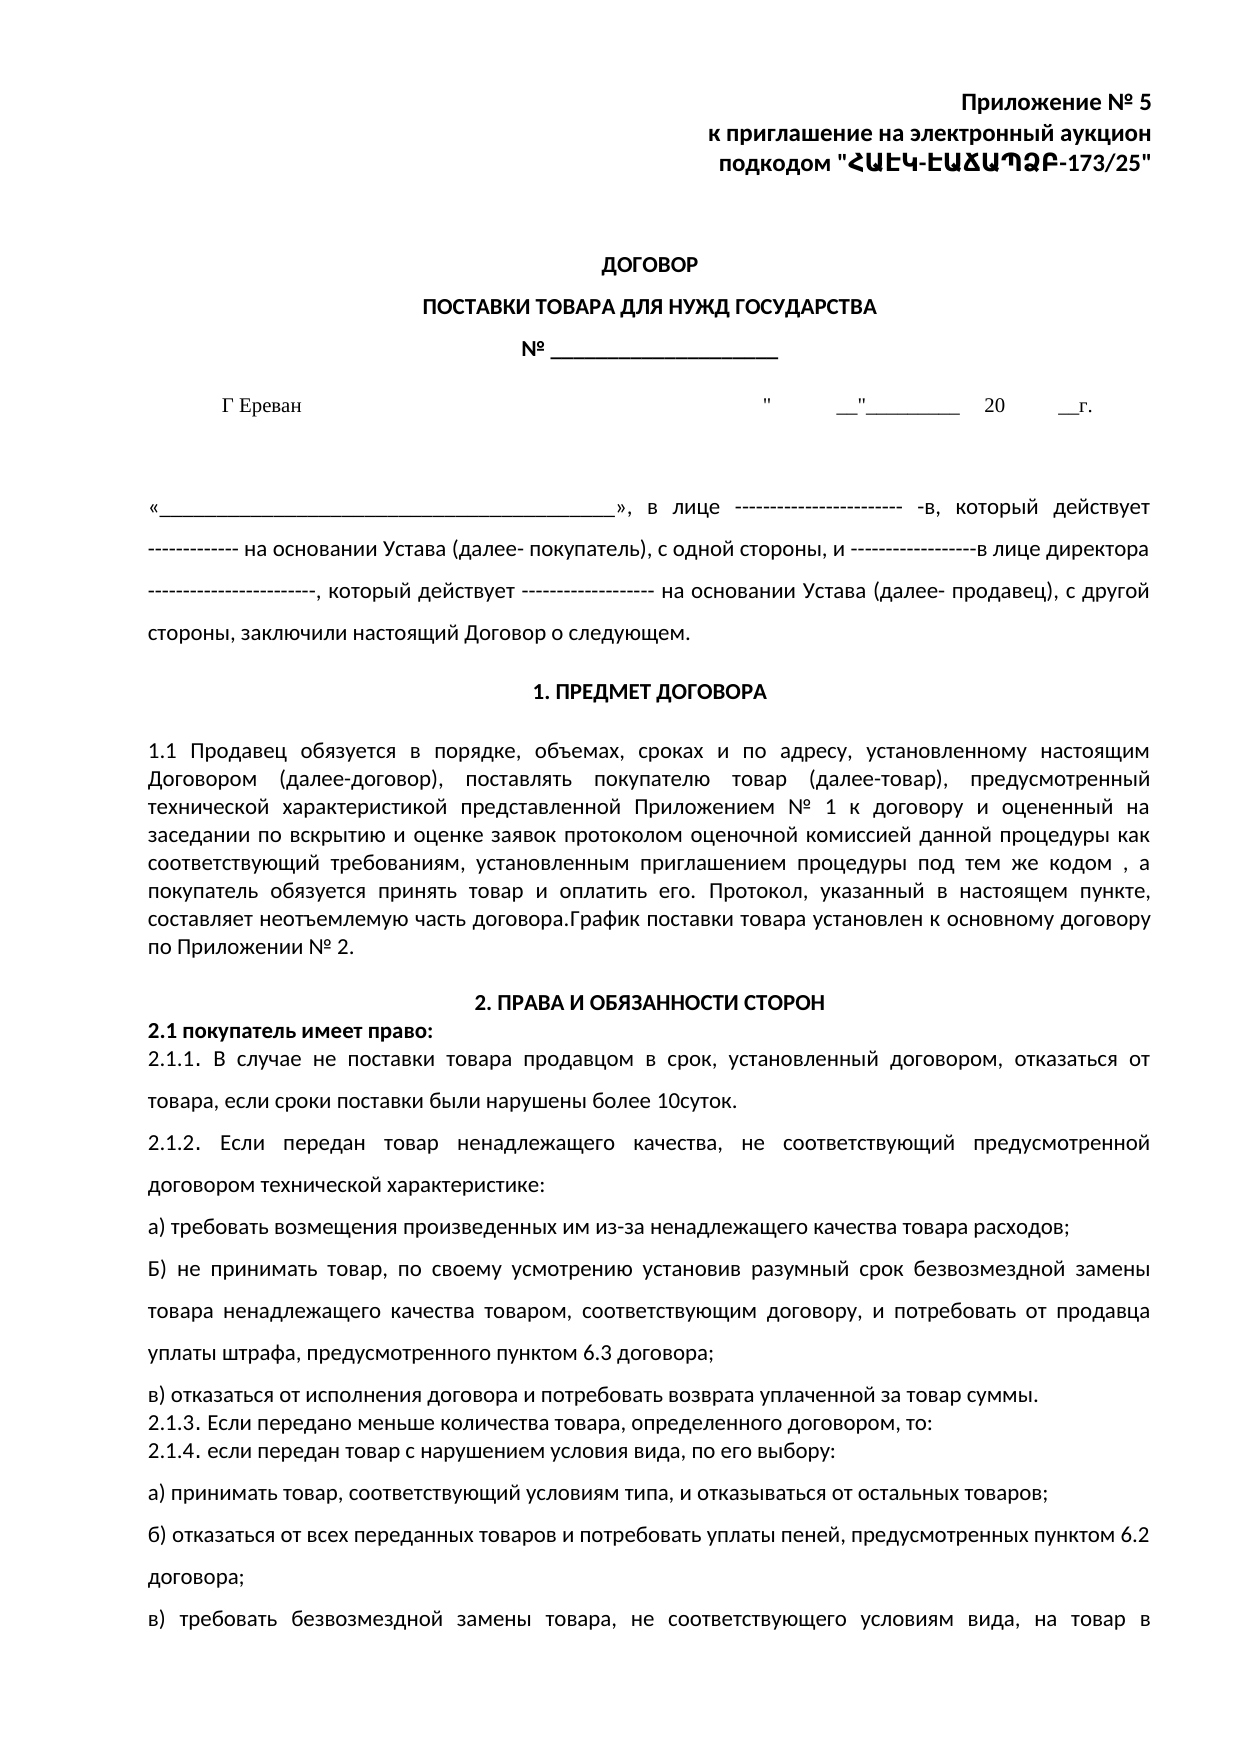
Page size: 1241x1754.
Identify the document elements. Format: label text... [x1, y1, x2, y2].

list б) отказаться от всех переданных товаров и потребовать уплаты пеней, предусмотренных пунктом 6.2 договора; [148, 1520, 1152, 1590]
list 2.1.2․ Если передан товар ненадлежащего качества, не соответствующий предусмотренной договором технической характеристике: [148, 1128, 1152, 1198]
text 1. ПРЕДМЕТ ДОГОВОРА [148, 677, 1152, 705]
list 2.1.4․ если передан товар с нарушением условия вида, по его выбору: [148, 1436, 1152, 1464]
text № ____________________ [148, 334, 1152, 362]
text ДОГОВОР [148, 251, 1152, 278]
text 2.1 покупатель имеет право: [148, 1016, 1152, 1044]
text 2.1.3․ Если передано меньше количества товара, определенного договором, то: [148, 1408, 1152, 1436]
list Б) не принимать товар, по своему усмотрению установив разумный срок безвозмездной замены товара ненадлежащего качества товаром, соответствующим договору, и потребовать от продавца уплаты штрафа, предусмотренного пунктом 6.3 договора; [148, 1254, 1152, 1366]
text подкодом "ՀԱԷԿ-ԷԱՃԱՊՁԲ-173/25" [177, 147, 1152, 178]
table_header Г Ереван [136, 393, 620, 434]
list а) требовать возмещения произведенных им из-за ненадлежащего качества товара расходов; [148, 1212, 1152, 1240]
table_header " __"_________ 20 __г. [620, 393, 1104, 434]
list 2.1.1․ В случае не поставки товара продавцом в срок, установленный договором, отказаться от товара, если сроки поставки были нарушены более 10суток. [148, 1044, 1152, 1114]
list 2. ПРАВА И ОБЯЗАННОСТИ СТОРОН [148, 988, 1152, 1016]
text Приложение № 5 [148, 86, 1152, 117]
text 1.1 Продавец обязуется в порядке, объемах, сроках и по адресу, установленному настоящим Договором (далее-договор), поставлять покупателю товар (далее-товар), предусмотренный технической характеристикой представленной Приложением № 1 к договору и оцененный на заседании по вскрытию и оценке заявок протоколом оценочной комиссией данной процедуры как соответствующий требованиям, установленным приглашением процедуры под тем же кодом , а покупатель обязуется принять товар и оплатить его. Протокол, указанный в настоящем пункте, составляет неотъемлемую часть договора.График поставки товара установлен к основному договору по Приложении № 2. [148, 736, 1152, 960]
text «________________________________________», в лице ------------------------ -в, который действует ------------- на основании Устава (далее- покупатель), с одной стороны, и ------------------в лице директора ------------------------, который действует ------------------- на основании Устава (далее- продавец), с другой стороны, заключили настоящий Договор о следующем. [148, 492, 1152, 646]
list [148, 1604, 1152, 1632]
text в) отказаться от исполнения договора и потребовать возврата уплаченной за товар суммы. [148, 1380, 1152, 1408]
list а) принимать товар, соответствующий условиям типа, и отказываться от остальных товаров; [148, 1478, 1152, 1506]
text к приглашение на электронный аукцион [177, 117, 1152, 147]
text ПОСТАВКИ ТОВАРА ДЛЯ НУЖД ГОСУДАРСТВА [148, 292, 1152, 321]
